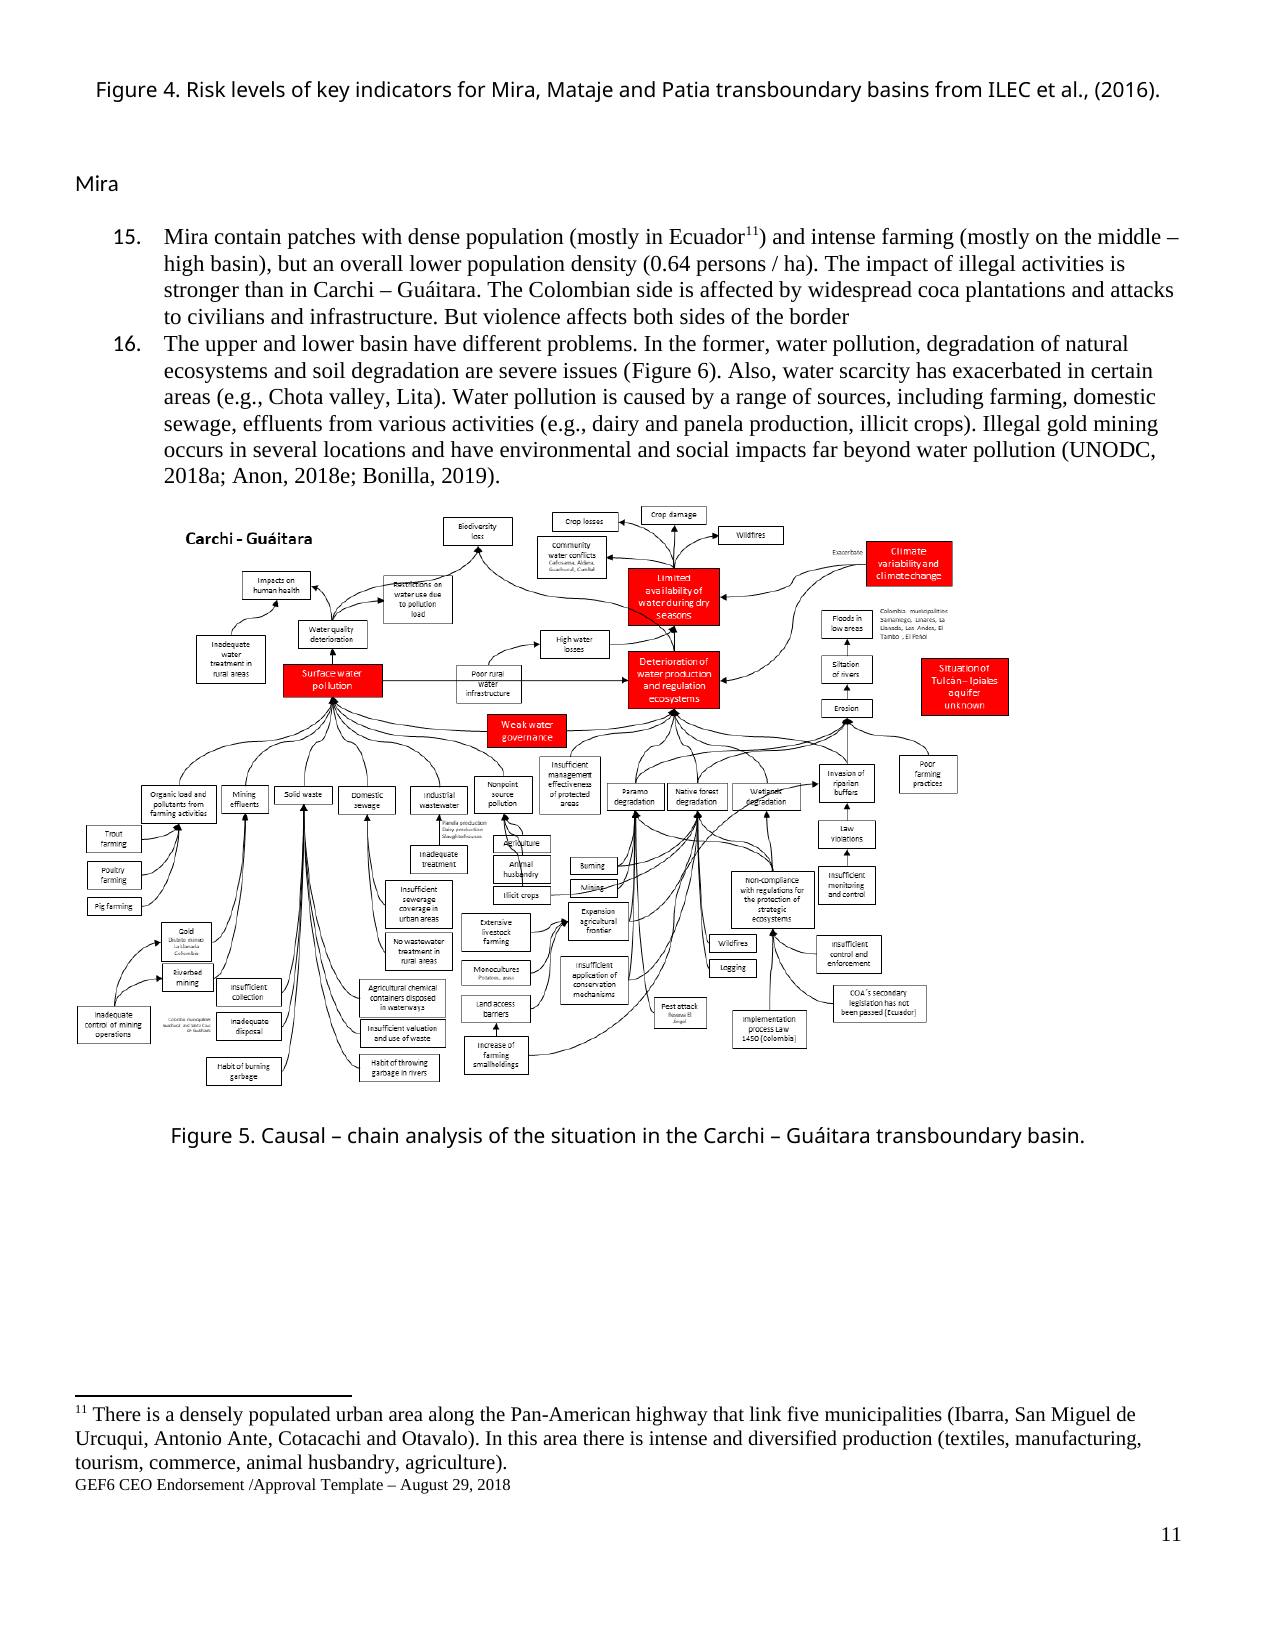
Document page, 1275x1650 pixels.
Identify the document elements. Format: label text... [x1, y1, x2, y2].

text Mira [75, 169, 1181, 197]
picture [75, 501, 1015, 1097]
list Mira contain patches with dense population (mostly in Ecuador) and intense farming (mostly on the middle – high basin), but an overall lower population density (0.64 persons / ha). The impact of illegal activities is stronger than in Carchi – Guáitara. The Colombian side is affected by widespread coca plantations and attacks to civilians and infrastructure. But violence affects both sides of the border [112, 222, 1181, 329]
